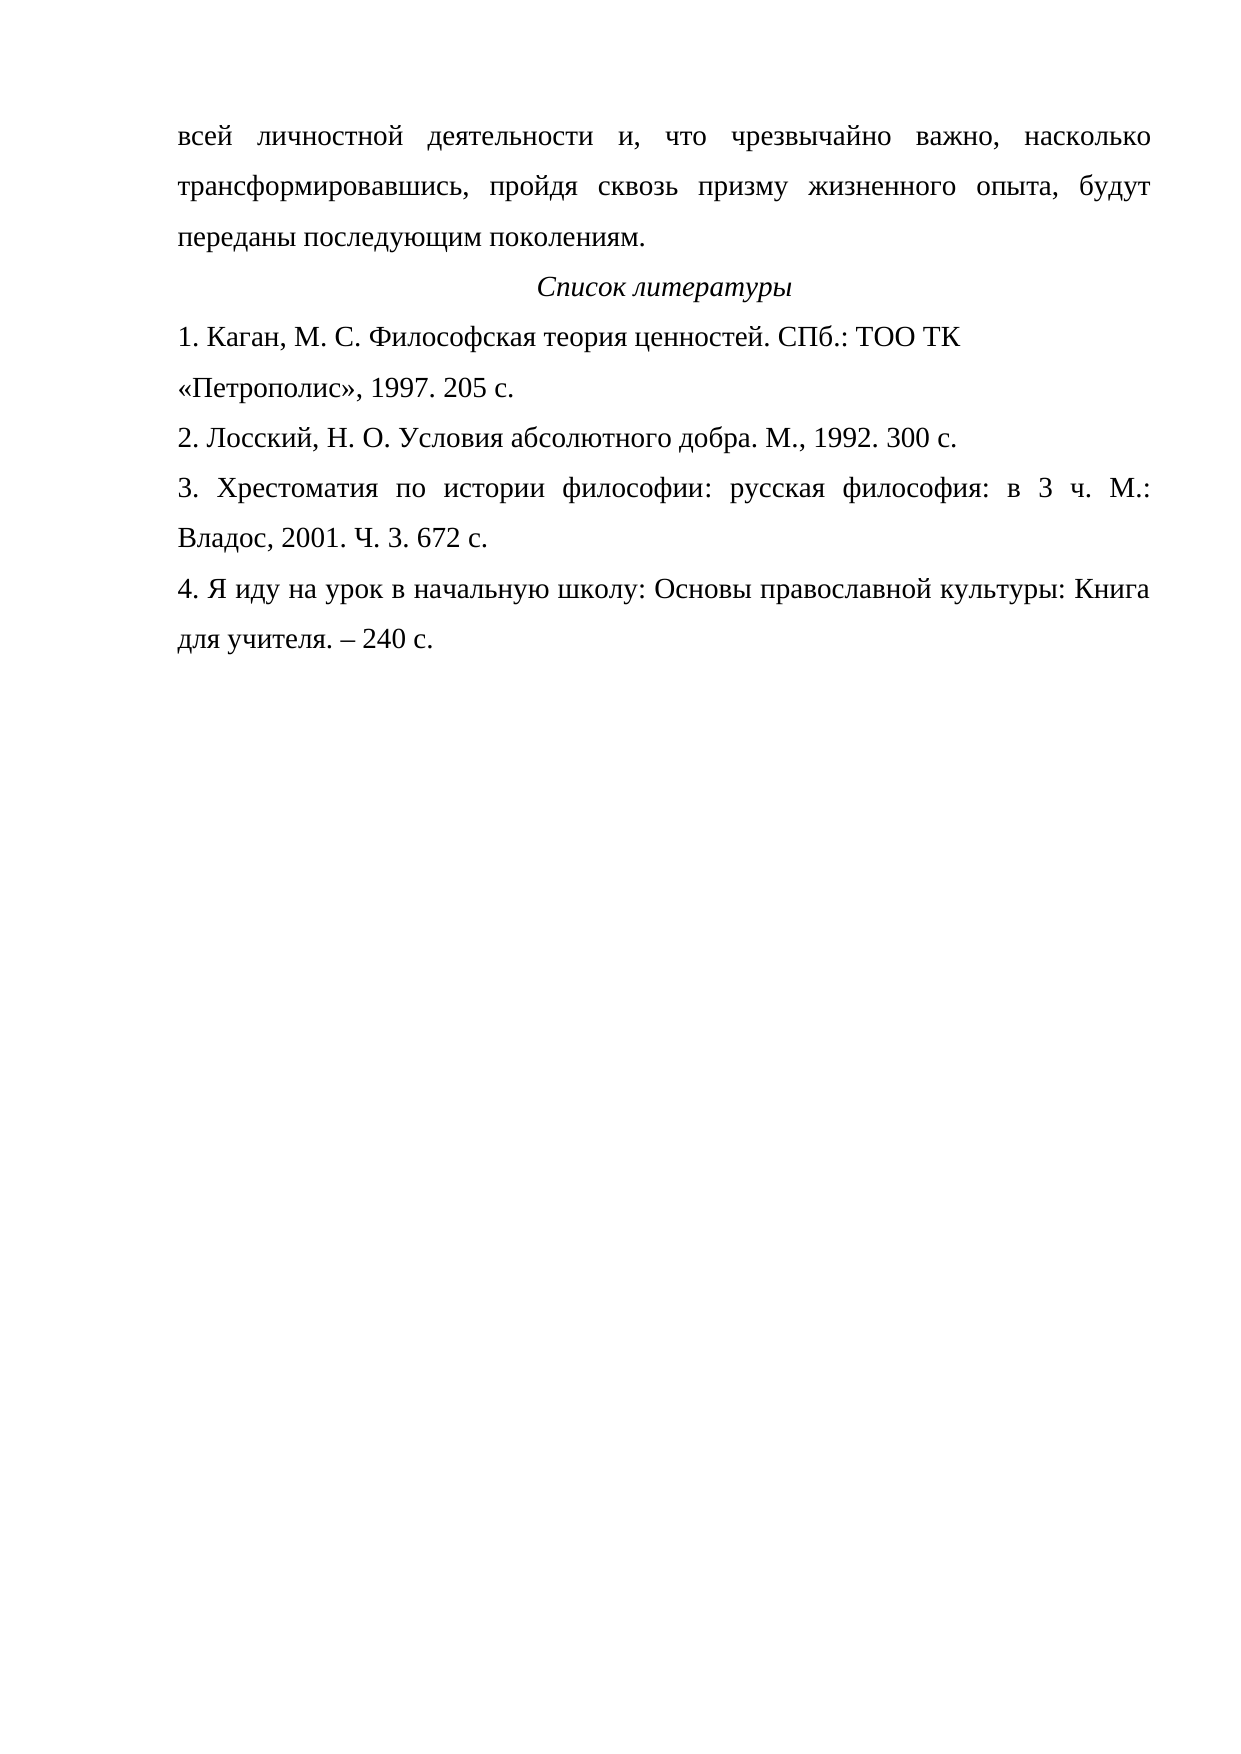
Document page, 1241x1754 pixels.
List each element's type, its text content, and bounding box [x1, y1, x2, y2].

text 4. Я иду на урок в начальную школу: Основы православной культуры: Книга для учителя. – 240 с. [177, 571, 1152, 655]
text 1. Каган, М. С. Философская теория ценностей. СПб.: ТОО ТК «Петрополис», 1997. 205 с. [177, 319, 1152, 403]
text 3. Хрестоматия по истории философии: русская философия: в 3 ч. М.: Владос, 2001. Ч. 3. 672 с. [177, 470, 1152, 554]
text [177, 118, 1152, 252]
text Список литературы [177, 269, 1152, 303]
text 2. Лосский, Н. О. Условия абсолютного добра. М., 1992. 300 с. [177, 420, 1152, 453]
